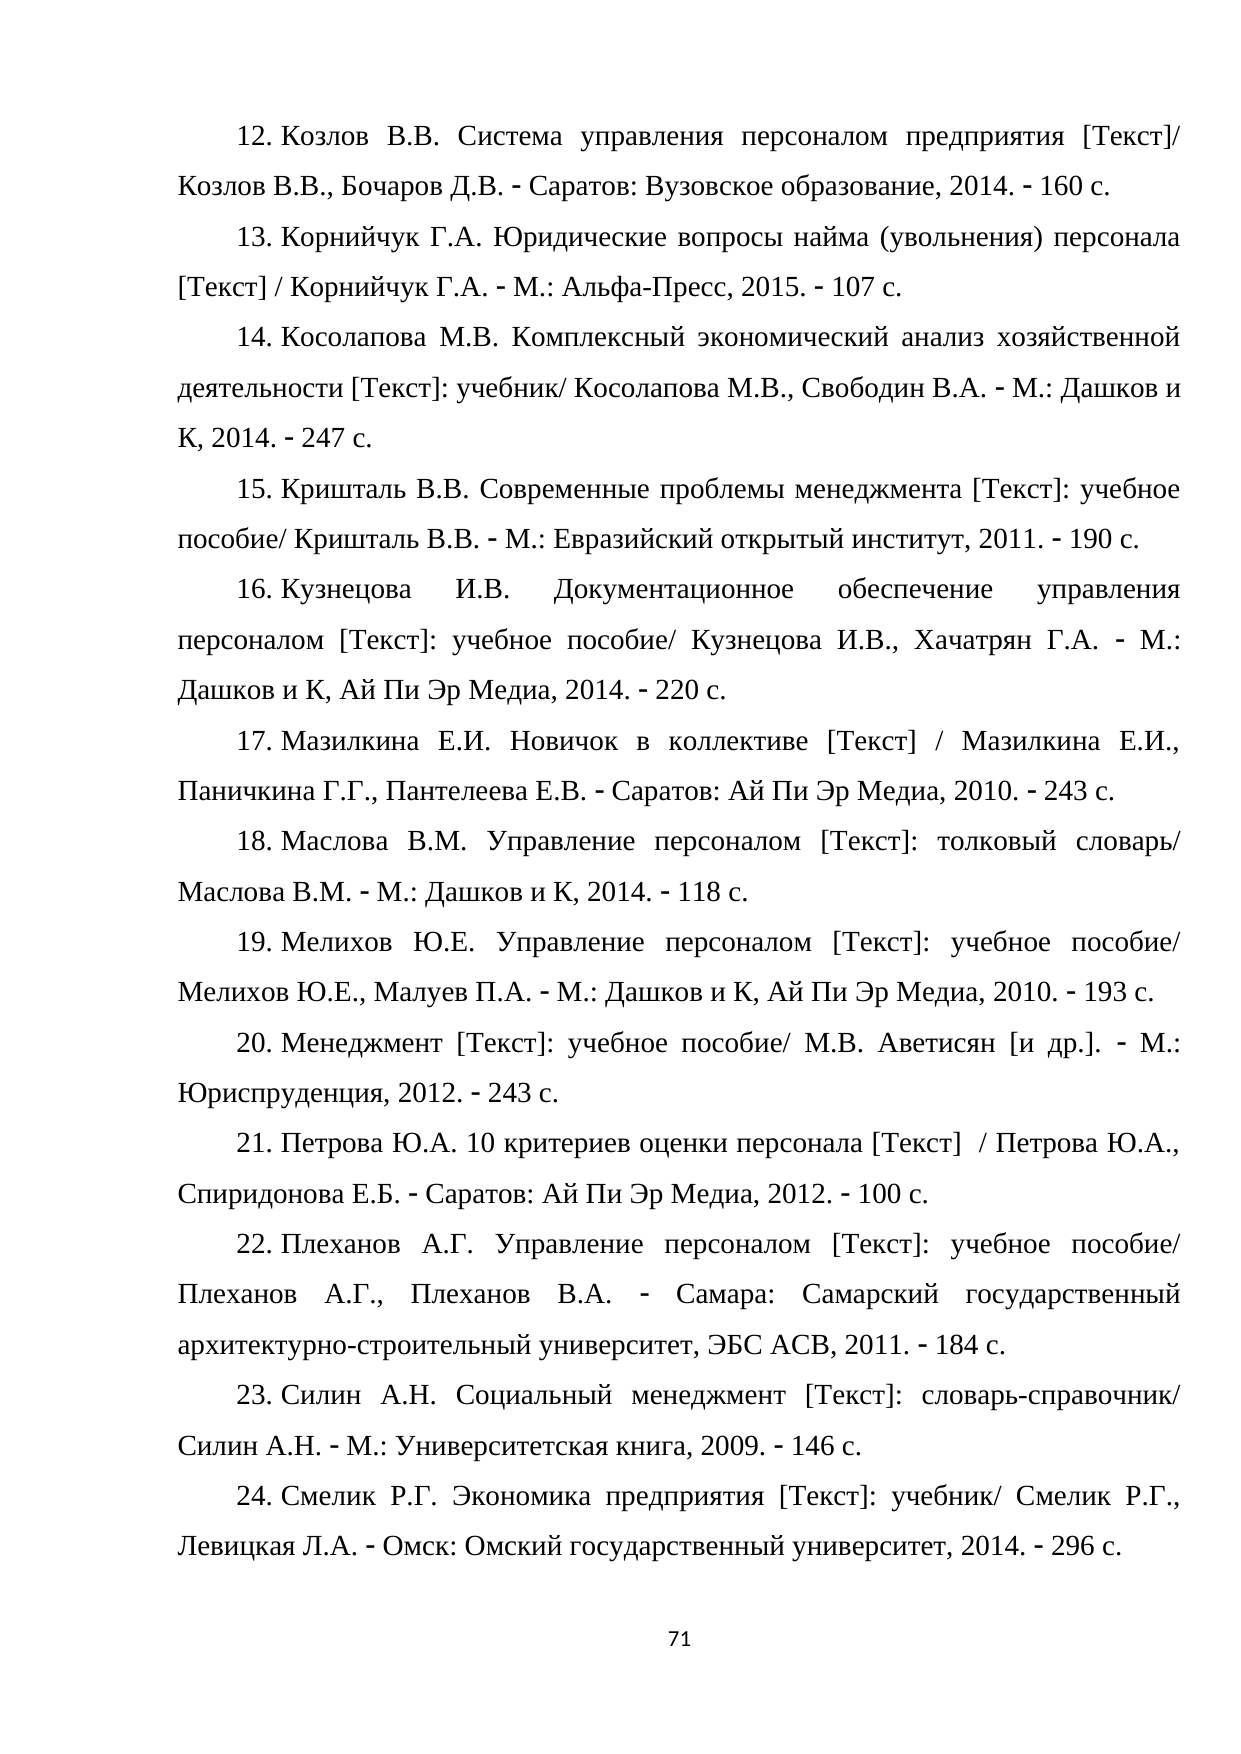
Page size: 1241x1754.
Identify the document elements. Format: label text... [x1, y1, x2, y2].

list Мелихов Ю.Е. Управление персоналом [Текст]: учебное пособие/ Мелихов Ю.Е., Малуев П.А. М.: Дашков и К, Ай Пи Эр Медиа, 2010. 193 c. [177, 924, 1181, 1008]
list Смелик Р.Г. Экономика предприятия [Текст]: учебник/ Смелик Р.Г., Левицкая Л.А. Омск: Омский государственный университет, 2014. 296 c. [177, 1478, 1181, 1562]
list Корнийчук Г.А. Юридические вопросы найма (увольнения) персонала [Текст] / Корнийчук Г.А. М.: Альфа-Пресс, 2015. 107 c. [177, 219, 1181, 303]
list Кузнецова И.В. Документационное обеспечение управления персоналом [Текст]: учебное пособие/ Кузнецова И.В., Хачатрян Г.А. М.: Дашков и К, Ай Пи Эр Медиа, 2014. 220 c. [177, 571, 1181, 706]
list Косолапова М.В. Комплексный экономический анализ хозяйственной деятельности [Текст]: учебник/ Косолапова М.В., Свободин В.А. М.: Дашков и К, 2014. 247 c. [177, 319, 1181, 454]
list Кришталь В.В. Современные проблемы менеджмента [Текст]: учебное пособие/ Кришталь В.В. М.: Евразийский открытый институт, 2011. 190 c. [177, 471, 1181, 555]
list Менеджмент [Текст]: учебное пособие/ М.В. Аветисян [и др.]. М.: Юриспруденция, 2012. 243 c. [177, 1025, 1181, 1109]
list Плеханов А.Г. Управление персоналом [Текст]: учебное пособие/ Плеханов А.Г., Плеханов В.А. Самара: Самарский государственный архитектурно-строительный университет, ЭБС АСВ, 2011. 184 c. [177, 1226, 1181, 1361]
list Мазилкина Е.И. Новичок в коллективе [Текст] / Мазилкина Е.И., Паничкина Г.Г., Пантелеева Е.В. Саратов: Ай Пи Эр Медиа, 2010. 243 c. [177, 723, 1181, 807]
list Петрова Ю.А. 10 критериев оценки персонала [Текст] / Петрова Ю.А., Спиридонова Е.Б. Саратов: Ай Пи Эр Медиа, 2012. 100 c. [177, 1126, 1181, 1209]
list Маслова В.М. Управление персоналом [Текст]: толковый словарь/ Маслова В.М. М.: Дашков и К, 2014. 118 c. [177, 823, 1181, 907]
list Козлов В.В. Система управления персоналом предприятия [Текст]/ Козлов В.В., Бочаров Д.В. Саратов: Вузовское образование, 2014. 160 c. [177, 118, 1181, 202]
list Силин А.Н. Социальный менеджмент [Текст]: словарь-справочник/ Силин А.Н. М.: Университетская книга, 2009. 146 c. [177, 1377, 1181, 1461]
